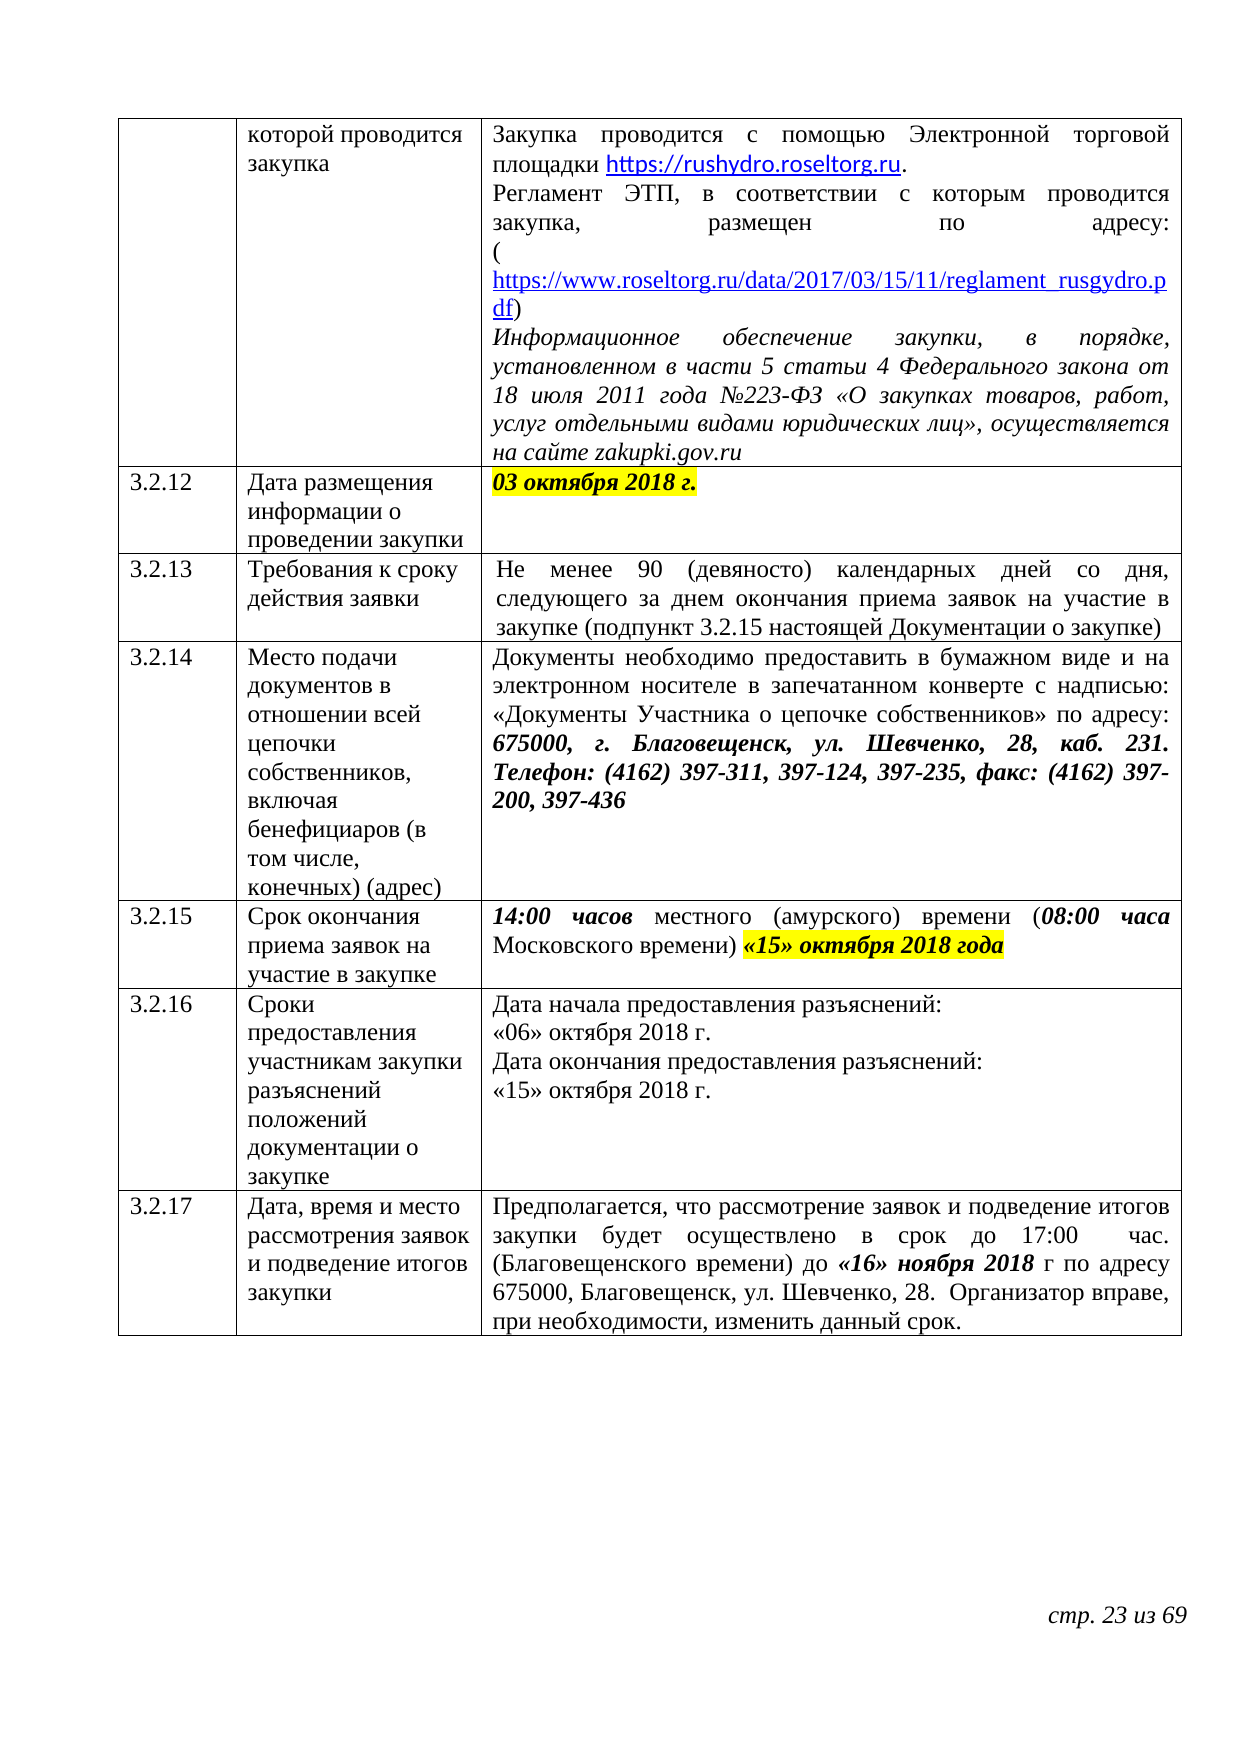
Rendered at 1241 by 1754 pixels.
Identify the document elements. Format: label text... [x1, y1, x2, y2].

table_cell Требования к сроку действия заявки [237, 554, 481, 641]
table_cell Место подачи документов в отношении всей цепочки собственников, включая бенефициаров (в том числе, конечных) (адрес) [237, 642, 481, 900]
table_cell Дата, время и место рассмотрения заявок и подведение итогов закупки [237, 1191, 481, 1335]
table_cell Дата начала предоставления разъяснений: «06» октября 2018 г. Дата окончания предоставления разъяснений: «15» октября 2018 г. [482, 989, 1181, 1190]
table_cell Дата размещения информации о проведении закупки [237, 467, 481, 553]
table_cell 14:00 часов местного (амурского) времени (08емьсот пятьдесят пять тысяч четырестадвести:00 часа Московского времени) «15» октября 2018 года [482, 901, 1181, 988]
table_cell [119, 1191, 236, 1335]
table_cell Предполагается, что рассмотрение заявок и подведение итогов закупки будет осуществлено в срок до 17:00 час. (Благовещенского времени) до «16» ноября 2018 г по адресу 675000, Благовещенск, ул. Шевченко, 28. Организатор вправе, при необходимости, изменить данный срок. [482, 1191, 1181, 1335]
table_cell Срок окончания приема заявок на участие в закупке [237, 901, 481, 988]
table_cell 03 октября 2018 г. [482, 467, 1181, 553]
table_cell Документы необходимо предоставить в бумажном виде и на электронном носителе в запечатанном конверте с надписью: «Документы Участника о цепочке собственников» по адресу: 675000, г. Благовещенск, ул. Шевченко, 28, каб. 231. Телефон: (4162) 397-311, 397-124, 397-235, факс: (4162) 397-200, 397-436 [482, 642, 1181, 900]
table_cell [119, 989, 236, 1190]
table_cell [119, 642, 236, 900]
table_cell [119, 901, 236, 988]
table_cell [119, 467, 236, 553]
table_cell [119, 554, 236, 641]
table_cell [237, 119, 481, 466]
table_cell [119, 119, 236, 466]
table_cell Сроки предоставления участникам закупки разъяснений положений документации о закупке [237, 989, 481, 1190]
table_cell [482, 119, 1181, 466]
table_cell Не менее 90 (девяносто) календарных дней со дня, следующего за днем окончания приема заявок на участие в закупке (подпункт 3.2.15 настоящей Документации о закупке) [482, 554, 1181, 641]
